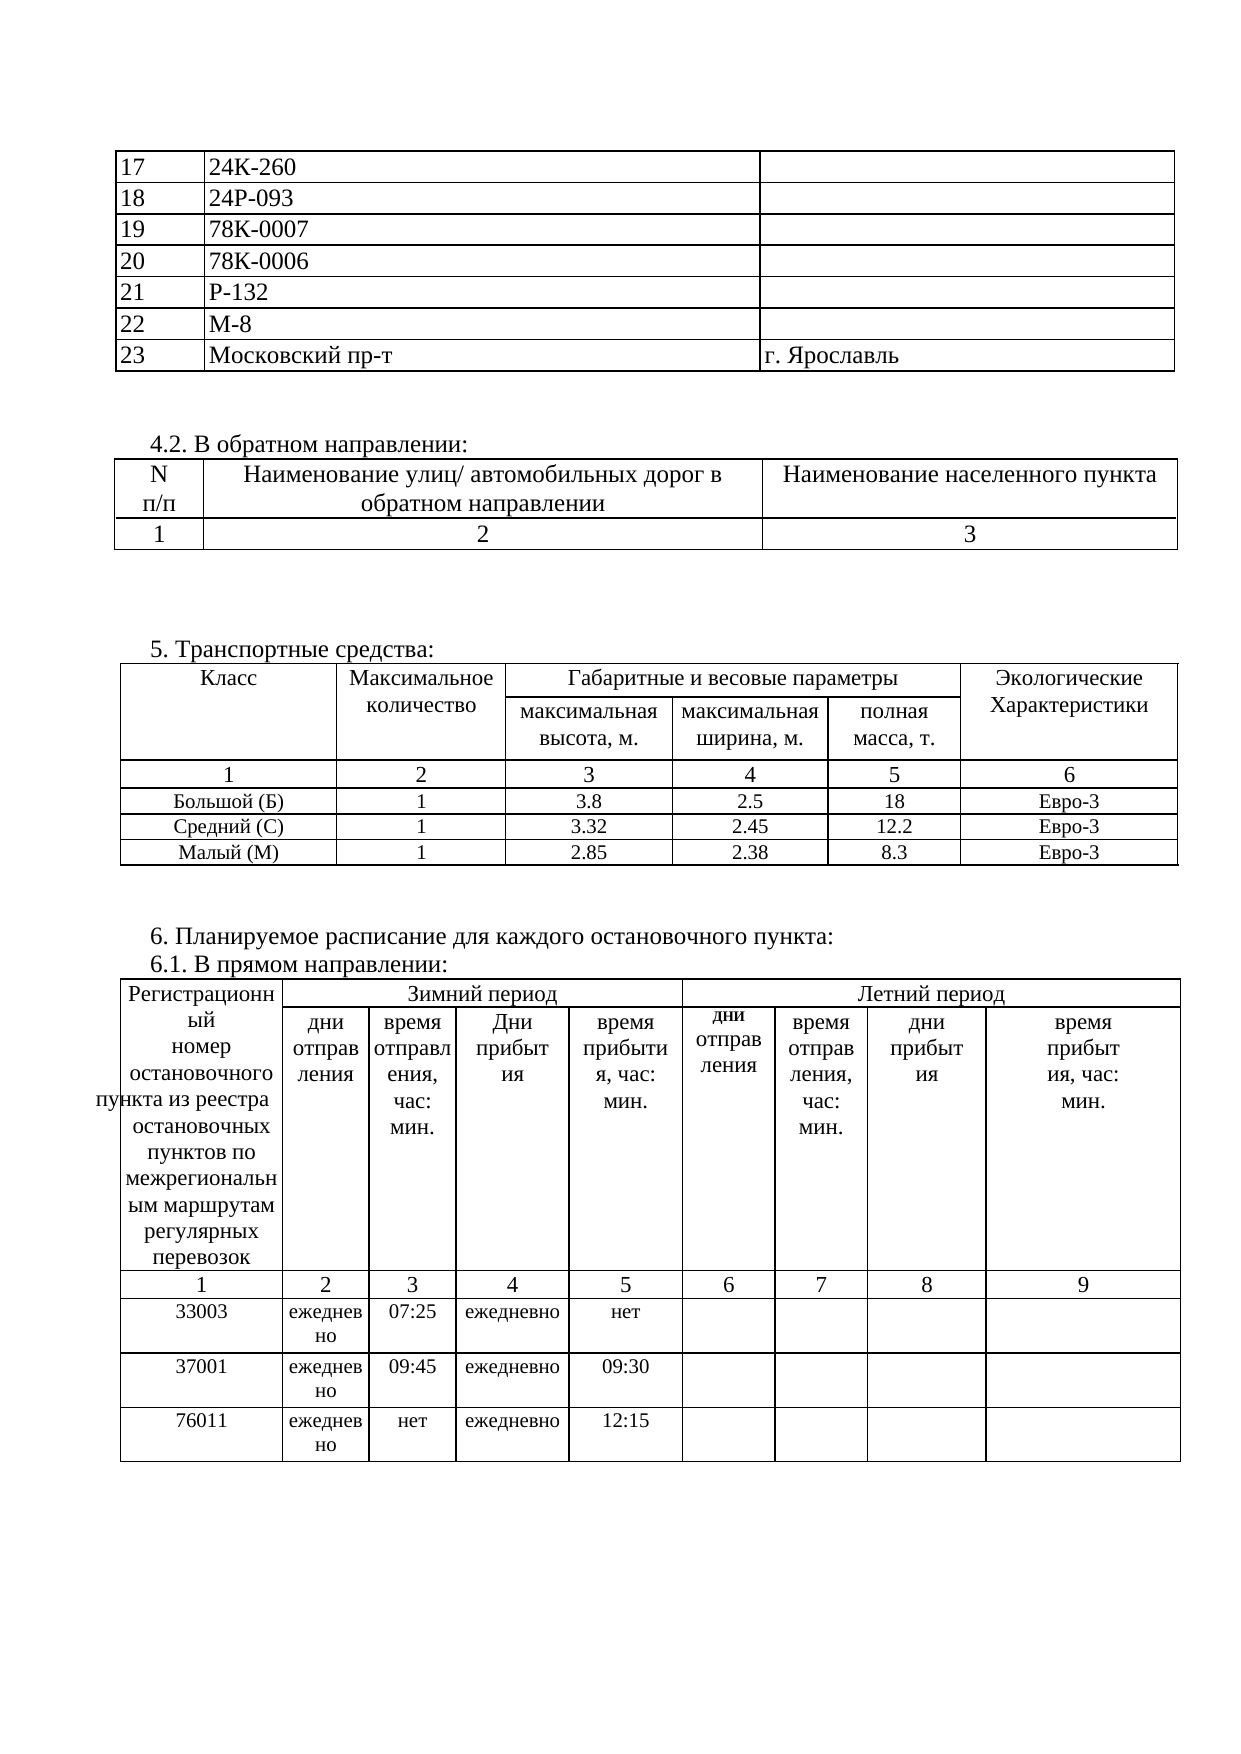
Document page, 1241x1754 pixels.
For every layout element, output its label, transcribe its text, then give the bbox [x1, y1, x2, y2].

table_header Зимний период [283, 980, 682, 1006]
table_cell [776, 1408, 867, 1461]
table_cell [683, 1354, 774, 1406]
table_cell 76011 [121, 1408, 282, 1461]
table_cell ежедневно [457, 1408, 568, 1461]
table_cell 09:45 [370, 1354, 455, 1406]
table_cell [987, 1354, 1180, 1406]
table_cell г. Ярославль [761, 340, 1174, 370]
text 6. Планируемое расписание для каждого остановочного пункта: [150, 921, 1090, 949]
table_cell 3 [370, 1271, 455, 1298]
table_cell Большой (Б) [121, 789, 336, 813]
table_cell [776, 1299, 867, 1352]
table_header Экологические Характеристики [961, 664, 1177, 759]
table_cell 1 [121, 761, 336, 787]
table_cell 6 [961, 761, 1177, 787]
table_cell 8.3 [829, 840, 960, 864]
table_cell 1 [337, 840, 505, 864]
table_cell [761, 183, 1174, 213]
table_cell 7 [776, 1271, 867, 1298]
table_cell время прибыт ия, час: мин. [987, 1008, 1180, 1270]
table_cell [987, 1408, 1180, 1461]
table_cell 1 [121, 1271, 282, 1298]
table_cell максимальная высота, м. [506, 698, 672, 759]
table_cell 2.38 [673, 840, 827, 864]
table_cell [987, 1299, 1180, 1352]
table_cell 2 [283, 1271, 368, 1298]
table_cell 07:25 [370, 1299, 455, 1352]
table_cell 6 [683, 1271, 774, 1298]
table_cell 37001 [121, 1354, 282, 1406]
table_cell полная масса, т. [829, 698, 960, 759]
table_cell 3.32 [506, 815, 672, 838]
table_cell [868, 1354, 985, 1406]
table_cell ежедневно [457, 1299, 568, 1352]
table_cell 20 [117, 246, 204, 276]
table_header Наименование улиц/ автомобильных дорог в обратном направлении [204, 460, 762, 517]
table_cell время отправ ления, час: мин. [776, 1008, 867, 1270]
table_cell 23 [117, 340, 204, 370]
table_cell 9 [987, 1271, 1180, 1298]
table_cell 1 [337, 789, 505, 813]
table_cell 3 [506, 761, 672, 787]
table_cell ежедневно [283, 1408, 368, 1461]
table_cell Средний (С) [121, 815, 336, 838]
text 4.2. В обратном направлении: [150, 429, 1090, 458]
table_cell 1 [337, 815, 505, 838]
table_cell дни отправ ления [283, 1008, 368, 1270]
table_cell Р-132 [205, 277, 759, 307]
table_cell Евро-3 [961, 840, 1177, 864]
table_cell Евро-3 [961, 789, 1177, 813]
table_cell [776, 1354, 867, 1406]
table_cell М-8 [205, 309, 759, 339]
table_cell Дни прибыт ия [457, 1008, 568, 1270]
table_header Класс [121, 664, 336, 759]
table_cell время отправл ения, час: мин. [370, 1008, 455, 1270]
table_cell дни прибыт ия [868, 1008, 985, 1270]
table_cell нет [370, 1408, 455, 1461]
table_cell 12.2 [829, 815, 960, 838]
table_cell Малый (М) [121, 840, 336, 864]
table_cell 17 [117, 152, 204, 181]
table_cell [761, 152, 1174, 181]
table_cell 12:15 [570, 1408, 682, 1461]
text 5. Транспортные средства: [150, 634, 1090, 663]
table_cell 3.8 [506, 789, 672, 813]
table_cell 18 [117, 183, 204, 213]
table_cell ежедневно [283, 1299, 368, 1352]
table_cell 18 [829, 789, 960, 813]
table_cell 78К-0006 [205, 246, 759, 276]
table_cell время прибыти я, час: мин. [570, 1008, 682, 1270]
table_cell 09:30 [570, 1354, 682, 1406]
table_header Максимальное количество [337, 664, 505, 759]
table_cell максимальная ширина, м. [673, 698, 827, 759]
table_header Летний период [683, 980, 1180, 1006]
table_cell 3 [763, 517, 1177, 548]
table_cell 2 [337, 761, 505, 787]
table_cell 2 [204, 519, 762, 548]
table_cell ежедневно [283, 1354, 368, 1406]
table_cell [868, 1408, 985, 1461]
table_cell 21 [117, 277, 204, 307]
table_cell Евро-3 [961, 815, 1177, 838]
table_cell 5 [570, 1271, 682, 1298]
table_cell 2.5 [673, 789, 827, 813]
text 6.1. В прямом направлении: [150, 949, 1090, 978]
table_cell 78К-0007 [205, 215, 759, 244]
table_cell 1 [115, 518, 203, 548]
table_cell [761, 215, 1174, 244]
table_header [121, 980, 282, 1270]
table_header N п/п [115, 460, 203, 517]
table_cell 5 [829, 761, 960, 787]
table_cell [868, 1299, 985, 1352]
table_cell ежедневно [457, 1354, 568, 1406]
table_cell 19 [117, 215, 204, 244]
table_cell 24К-260 [205, 152, 759, 181]
table_cell 22 [117, 309, 204, 339]
table_header Габаритные и весовые параметры [506, 664, 960, 696]
table_cell [683, 1299, 774, 1352]
table_cell 4 [457, 1271, 568, 1298]
table_cell [761, 309, 1174, 339]
table_cell 2.45 [673, 815, 827, 838]
table_cell ДНИ отправ ления [683, 1008, 774, 1270]
table_cell нет [570, 1299, 682, 1352]
table_cell 33003 [121, 1299, 282, 1352]
table_cell 8 [868, 1271, 985, 1298]
table_cell [761, 277, 1174, 307]
table_cell Московский пр-т [205, 340, 759, 370]
table_cell [761, 246, 1174, 276]
table_cell 4 [673, 761, 827, 787]
table_cell [683, 1408, 774, 1461]
table_cell 2.85 [506, 840, 672, 864]
table_cell 24Р-093 [205, 183, 759, 213]
table_header Наименование населенного пункта [763, 460, 1177, 517]
